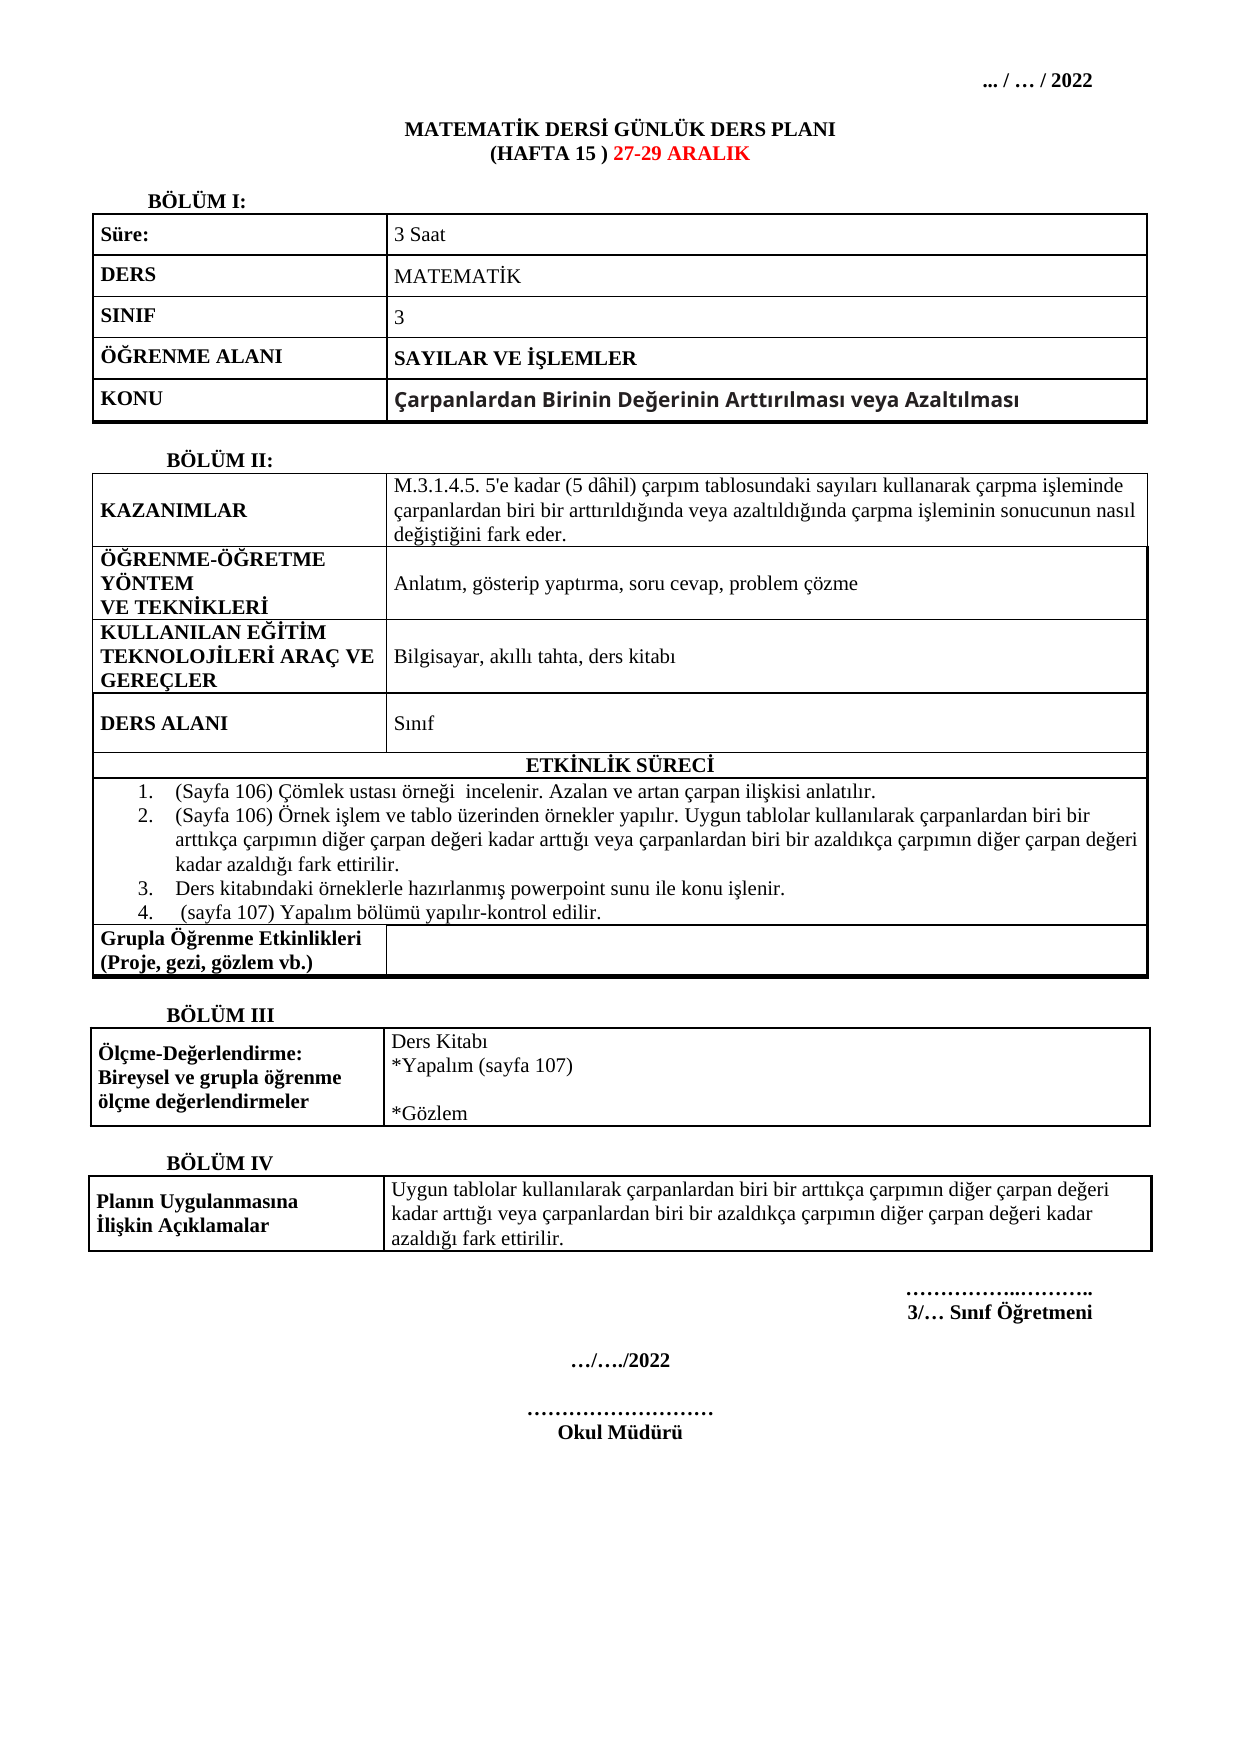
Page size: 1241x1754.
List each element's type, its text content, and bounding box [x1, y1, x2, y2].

table_cell Sınıf [387, 694, 1146, 752]
table_header Süre: [94, 215, 386, 254]
table_cell ÖĞRENME ALANI [94, 338, 386, 378]
text ……………..……….. [148, 1276, 1093, 1300]
table_cell KULLANILAN EĞİTİM TEKNOLOJİLERİ ARAÇ VE GEREÇLER [93, 620, 386, 692]
text ... / … / 2022 [148, 68, 1093, 92]
text ……………………… [148, 1396, 1093, 1420]
table_header M.3.1.4.5. 5'e kadar (5 dâhil) çarpım tablosundaki sayıları kullanarak çarpma işleminde çarpanlardan biri bir arttırıldığında veya azaltıldığında çarpma işleminin sonucunun nasıl değiştiğini fark eder. [387, 474, 1147, 546]
text (HAFTA 15 ) 27-29 ARALIK [148, 141, 1093, 165]
text Okul Müdürü [148, 1420, 1093, 1444]
table_cell Anlatım, gösterip yaptırma, soru cevap, problem çözme [387, 547, 1146, 619]
text MATEMATİK DERSİ GÜNLÜK DERS PLANI [148, 117, 1093, 141]
subtitle BÖLÜM III [148, 1003, 1093, 1027]
text …/…./2022 [148, 1348, 1093, 1372]
text BÖLÜM I: [148, 189, 1093, 213]
table_cell MATEMATİK [388, 256, 1146, 296]
table_cell [387, 926, 1146, 974]
table_cell KONU [94, 380, 386, 419]
table_cell Bilgisayar, akıllı tahta, ders kitabı [387, 620, 1146, 692]
table_header Planın Uygulanmasına İlişkin Açıklamalar [90, 1177, 383, 1249]
subtitle BÖLÜM IV [148, 1151, 1093, 1175]
text BÖLÜM II: [148, 448, 1093, 472]
table_cell ÖĞRENME-ÖĞRETME YÖNTEM VE TEKNİKLERİ [93, 547, 386, 619]
table_cell Çarpanlardan Birinin Değerinin Arttırılması veya Azaltılması [388, 380, 1146, 419]
text 3/… Sınıf Öğretmeni [148, 1300, 1093, 1324]
table_cell DERS ALANI [94, 694, 386, 752]
table_header KAZANIMLAR [93, 474, 386, 546]
table_cell SINIF [94, 297, 386, 337]
table_header 3 Saat [388, 215, 1146, 254]
table_cell DERS [94, 256, 386, 296]
table_header Ders Kitabı *Yapalım (sayfa 107) *Gözlem [385, 1029, 1149, 1125]
table_cell Grupla Öğrenme Etkinlikleri (Proje, gezi, gözlem vb.) [94, 925, 386, 974]
table_cell ETKİNLİK SÜRECİ [94, 753, 1146, 777]
table_header Uygun tablolar kullanılarak çarpanlardan biri bir arttıkça çarpımın diğer çarpan değeri kadar arttığı veya çarpanlardan biri bir azaldıkça çarpımın diğer çarpan değeri kadar azaldığı fark ettirilir. [385, 1177, 1150, 1249]
table_cell 3 [388, 297, 1146, 337]
table_header Ölçme-Değerlendirme: Bireysel ve grupla öğrenme ölçme değerlendirmeler [92, 1029, 383, 1125]
table_cell (Sayfa 106) Çömlek ustası örneği incelenir. Azalan ve artan çarpan ilişkisi anlatılır. (Sayfa 106) Örnek işlem ve tablo üzerinden örnekler yapılır. Uygun tablolar kullanılarak çarpanlardan biri bir arttıkça çarpımın diğer çarpan değeri kadar arttığı veya çarpanlardan biri bir azaldıkça çarpımın diğer çarpan değeri kadar azaldığı fark ettirilir. Ders kitabındaki örneklerle hazırlanmış powerpoint sunu ile konu işlenir. (sayfa 107) Yapalım bölümü yapılır-kontrol edilir. [94, 779, 1146, 924]
table_cell SAYILAR VE İŞLEMLER [388, 338, 1146, 378]
